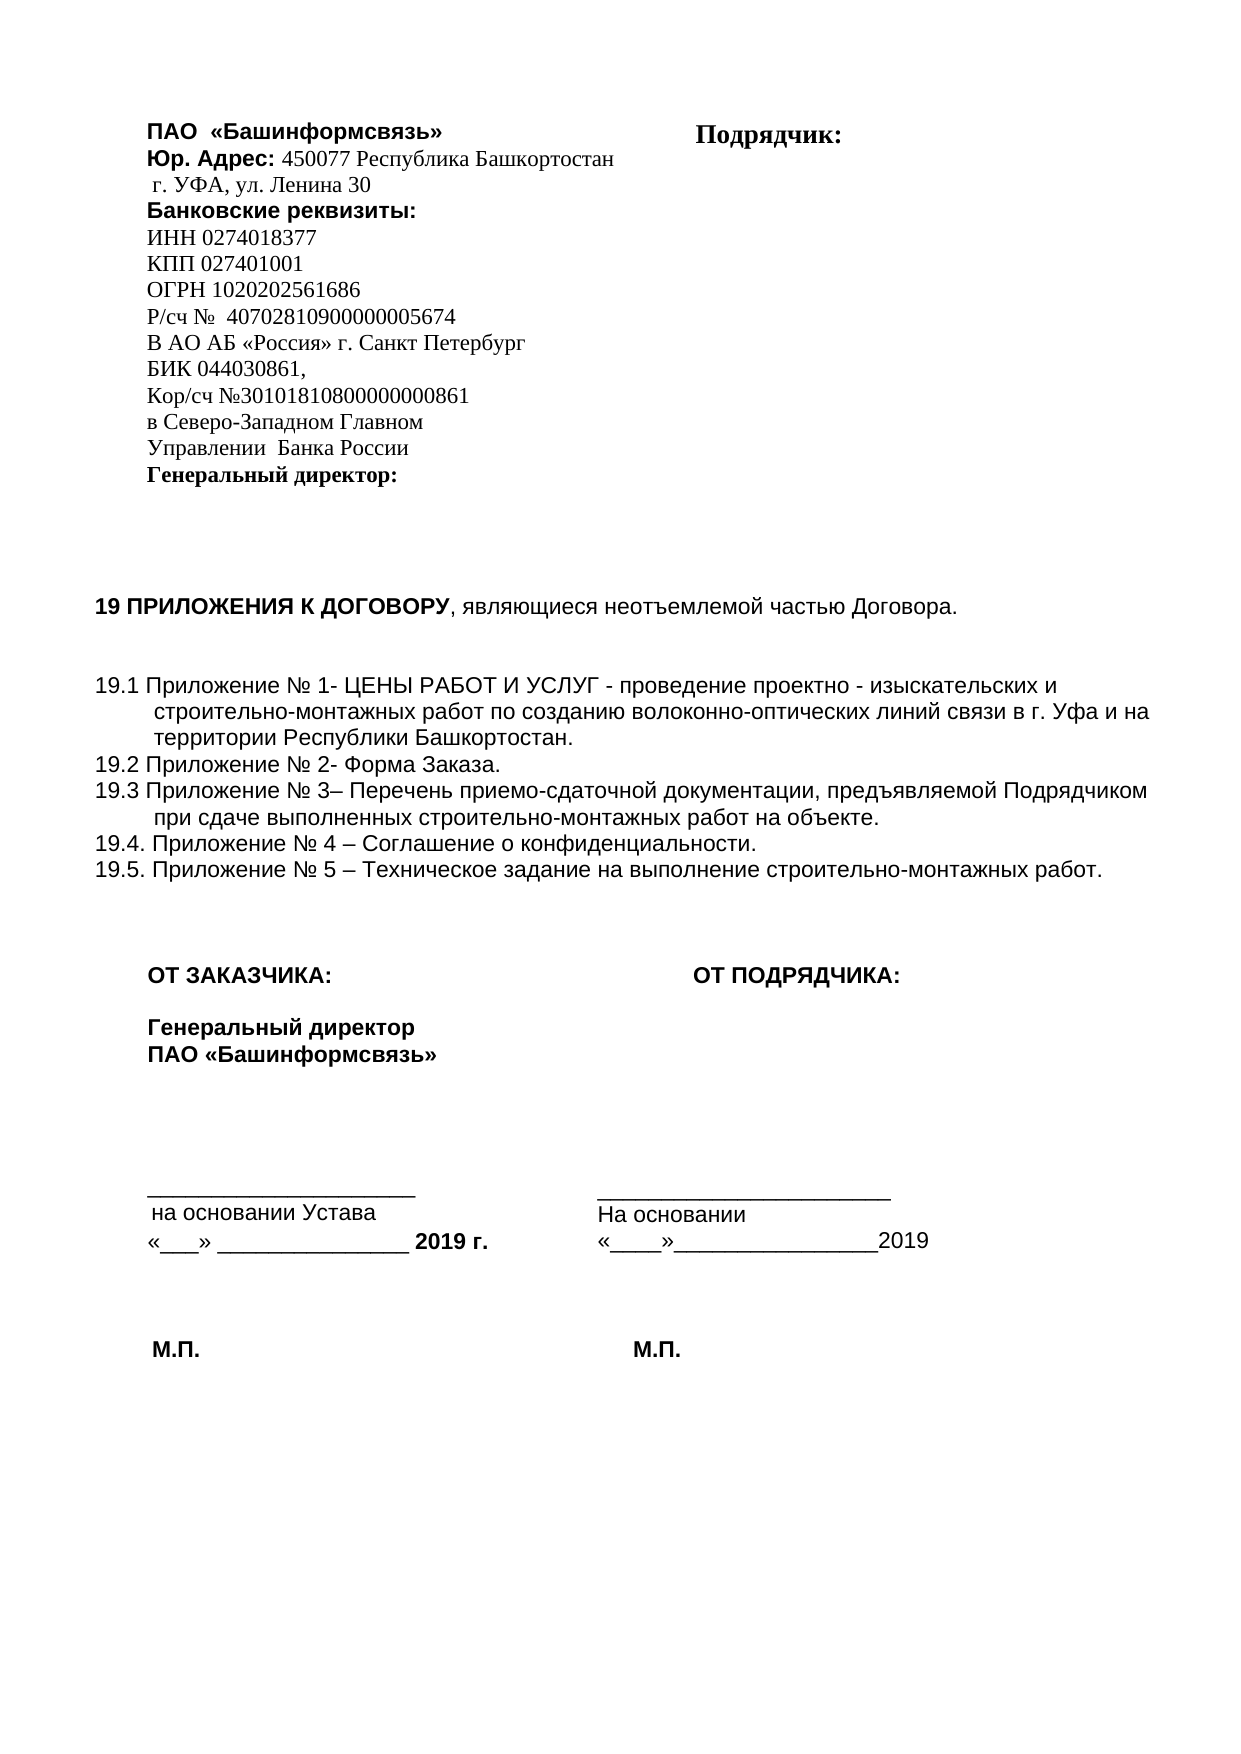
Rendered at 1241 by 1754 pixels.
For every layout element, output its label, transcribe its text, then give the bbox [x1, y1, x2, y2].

text 19.2 Приложение № 2- Форма Заказа. [94, 751, 1152, 777]
table_cell ПАО «Башинформсвязь» Юр. Адрес: 450077 Республика Башкортостан г. УФА, ул. Ленина 30 Банковские реквизиты: ИНН 0274018377 КПП 027401001 ОГРН 1020202561686 Р/сч № 40702810900000005674 В АО АБ «Россия» г. Санкт Петербург БИК 044030861, Кор/сч №30101810800000000861 в Северо-Западном Главном Управлении Банка России Генеральный директор: [135, 118, 684, 540]
text М.П. М.П. [94, 1336, 1152, 1362]
text 19.5. Приложение № 5 – Техническое задание на выполнение строительно-монтажных работ. [94, 856, 1152, 882]
text 19.4. Приложение № 4 – Соглашение о конфиденциальности. [94, 830, 1152, 856]
text 19 ПРИЛОЖЕНИЯ К ДОГОВОРУ, являющиеся неотъемлемой частью Договора. [94, 593, 1152, 619]
table_header ОТ ЗАКАЗЧИКА: Генеральный директор ПАО «Башинформсвязь» _____________________ на основании Устава «___» _______________ 2019 г. [136, 909, 586, 1336]
table_header ОТ ПОДРЯДЧИКА: _______________________ На основании «____»________________2019 [586, 909, 1110, 1336]
text 19.1 Приложение № 1- ЦЕНЫ РАБОТ И УСЛУГ - проведение проектно - изыскательских и строительно-монтажных работ по созданию волоконно-оптических линий связи в г. Уфа и на территории Республики Башкортостан. [94, 672, 1152, 751]
table_cell Подрядчик: [684, 118, 1192, 540]
text 19.3 Приложение № 3– Перечень приемо-сдаточной документации, предъявляемой Подрядчиком при сдаче выполненных строительно-монтажных работ на объекте. [94, 777, 1152, 830]
